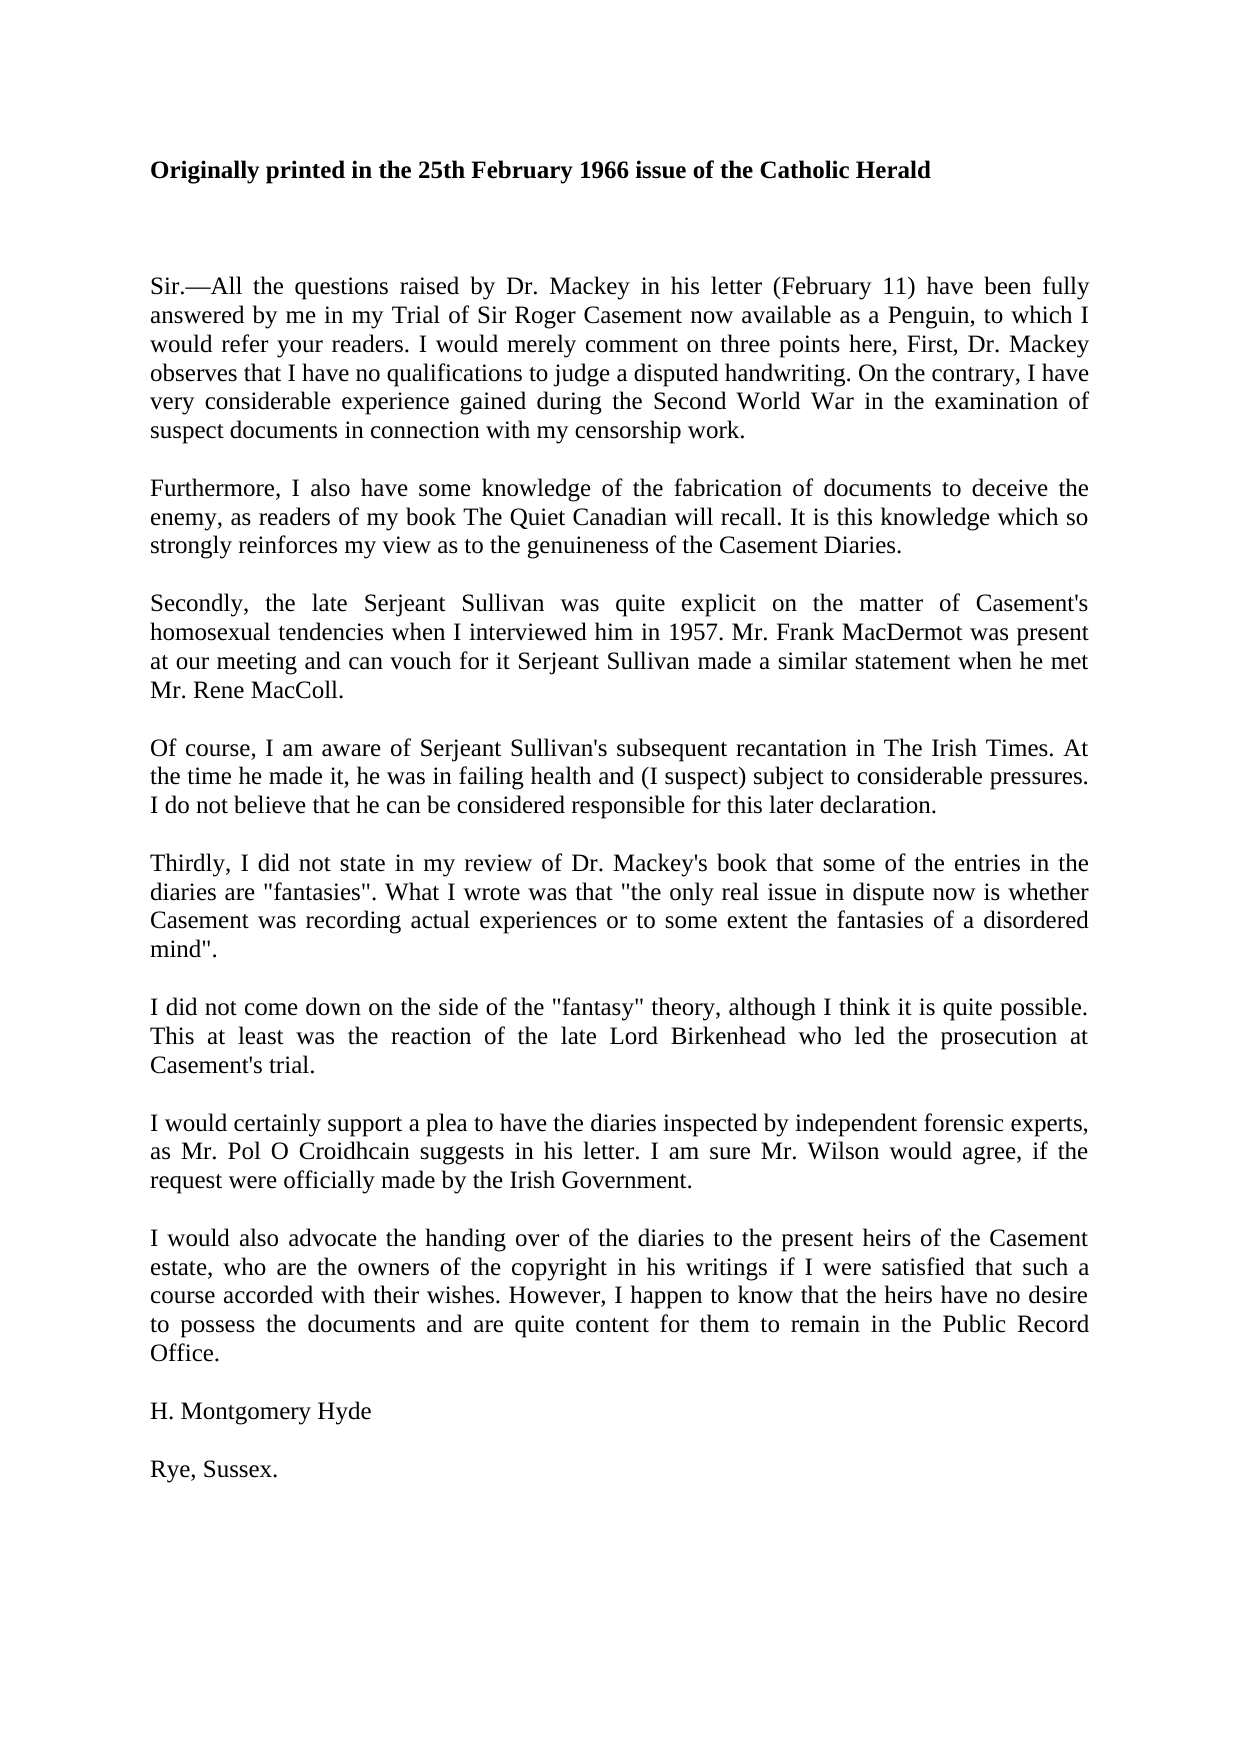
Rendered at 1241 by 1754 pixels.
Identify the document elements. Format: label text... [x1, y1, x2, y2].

text I did not come down on the side of the "fantasy" theory, although I think it is quite possible. This at least was the reaction of the late Lord Birkenhead who led the prosecution at Casement's trial. [150, 992, 1090, 1078]
text I would also advocate the handing over of the diaries to the present heirs of the Casement estate, who are the owners of the copyright in his writings if I were satisfied that such a course accorded with their wishes. However, I happen to know that the heirs have no desire to possess the documents and are quite content for them to remain in the Public Record Office. [150, 1223, 1090, 1367]
text Sir.—All the questions raised by Dr. Mackey in his letter (February 11) have been fully answered by me in my Trial of Sir Roger Casement now available as a Penguin, to which I would refer your readers. I would merely comment on three points here, First, Dr. Mackey observes that I have no qualifications to judge a disputed handwriting. On the contrary, I have very considerable experience gained during the Second World War in the examination of suspect documents in connection with my censorship work. [150, 271, 1090, 444]
text H. Montgomery Hyde [150, 1396, 1090, 1425]
text Of course, I am aware of Serjeant Sullivan's subsequent recantation in The Irish Times. At the time he made it, he was in failing health and (I suspect) subject to considerable pressures. I do not believe that he can be considered responsible for this later declaration. [150, 733, 1090, 819]
text Thirdly, I did not state in my review of Dr. Mackey's book that some of the entries in the diaries are "fantasies". What I wrote was that "the only real issue in dispute now is whether Casement was recording actual experiences or to some extent the fantasies of a disordered mind". [150, 848, 1090, 963]
text Furthermore, I also have some knowledge of the fabrication of documents to deceive the enemy, as readers of my book The Quiet Canadian will recall. It is this knowledge which so strongly reinforces my view as to the genuineness of the Casement Diaries. [150, 473, 1090, 559]
text I would certainly support a plea to have the diaries inspected by independent forensic experts, as Mr. Pol O Croidhcain suggests in his letter. I am sure Mr. Wilson would agree, if the request were officially made by the Irish Government. [150, 1108, 1090, 1194]
text Rye, Sussex. [150, 1454, 1090, 1483]
text Originally printed in the 25th February 1966 issue of the Catholic Herald [150, 150, 1090, 184]
text Secondly, the late Serjeant Sullivan was quite explicit on the matter of Casement's homosexual tendencies when I interviewed him in 1957. Mr. Frank MacDermot was present at our meeting and can vouch for it Serjeant Sullivan made a similar statement when he met Mr. Rene MacColl. [150, 588, 1090, 703]
